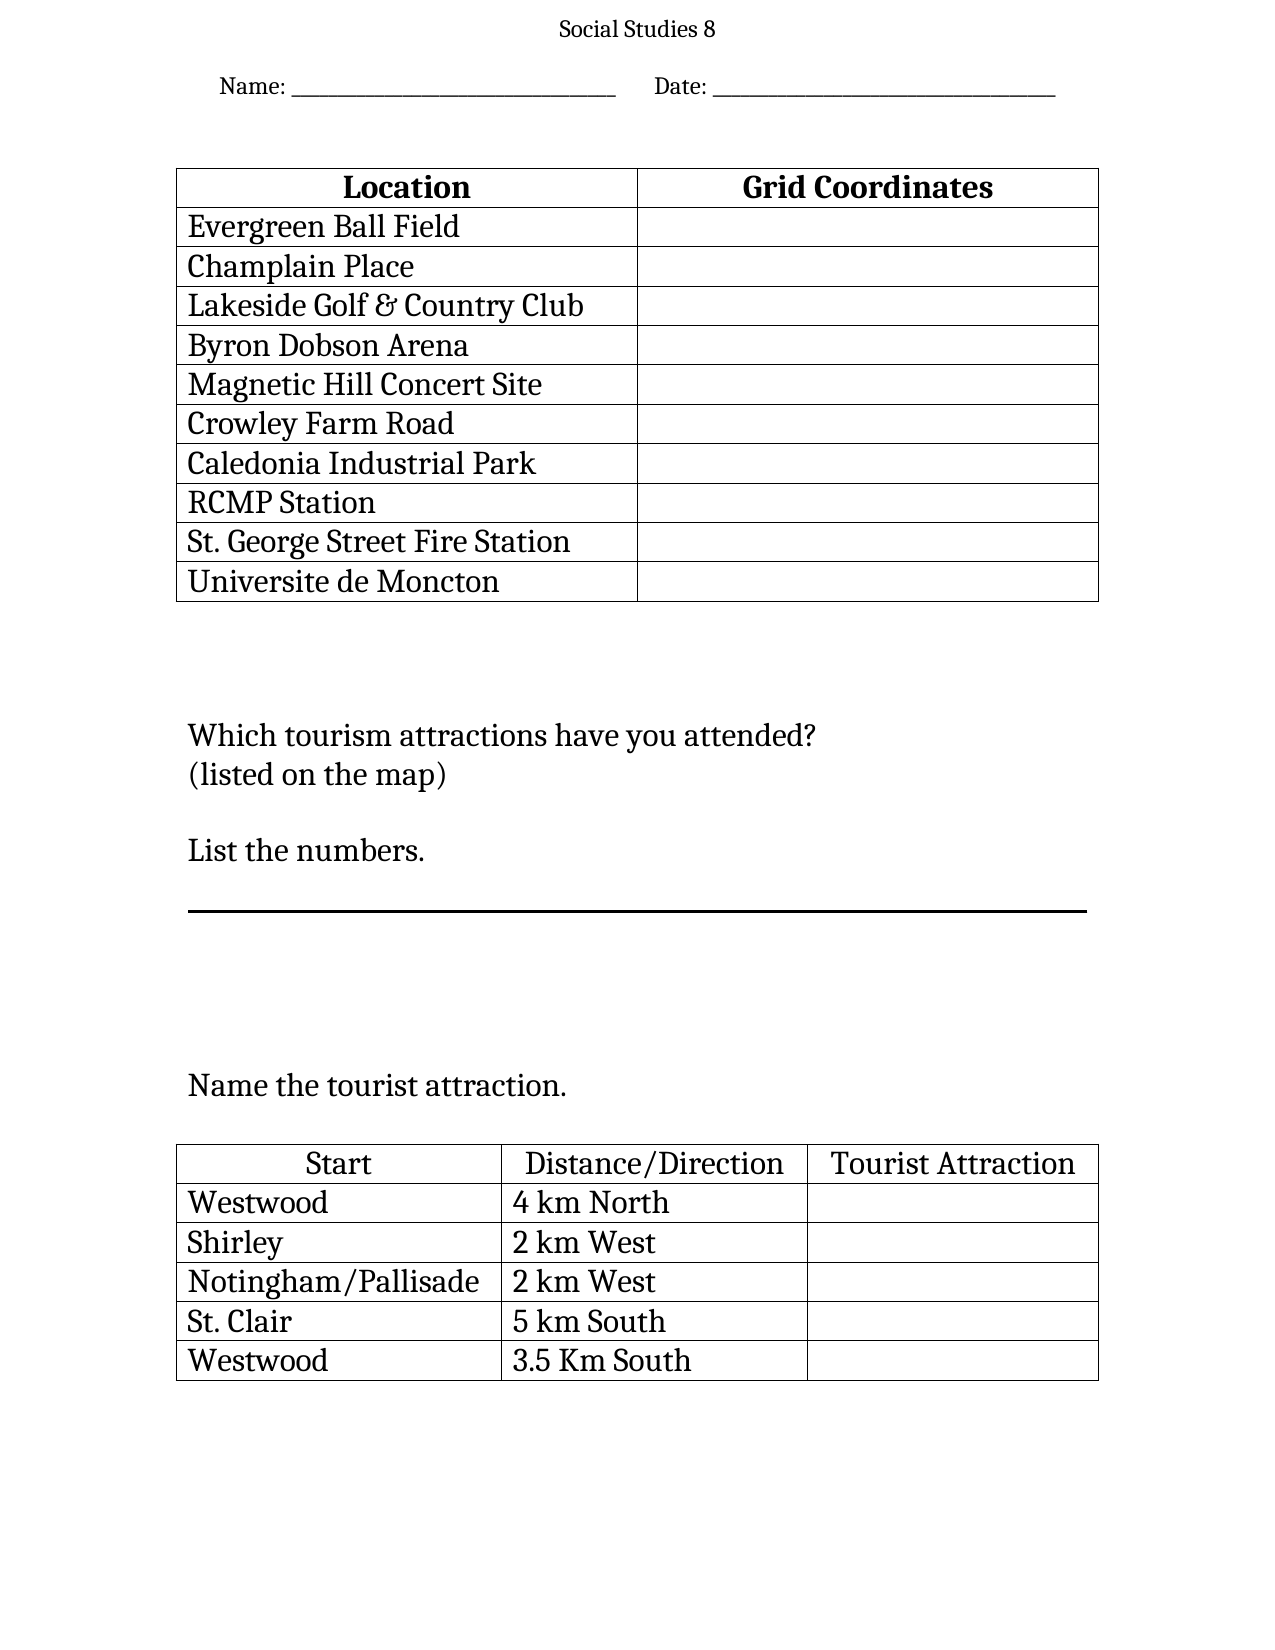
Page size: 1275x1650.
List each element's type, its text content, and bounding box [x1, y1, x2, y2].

table_header Distance/Direction [502, 1145, 807, 1183]
table_cell Westwood [177, 1341, 501, 1380]
table_cell Magnetic Hill Concert Site [177, 365, 637, 404]
table_cell [638, 523, 1098, 561]
table_header Location [177, 169, 637, 207]
table_cell Caledonia Industrial Park [177, 444, 637, 482]
table_cell Crowley Farm Road [177, 405, 637, 443]
table_cell Shirley [177, 1223, 501, 1262]
table_cell [638, 405, 1098, 443]
table_cell RCMP Station [177, 484, 637, 522]
table_cell Champlain Place [177, 247, 637, 286]
table_cell [638, 247, 1098, 286]
table_cell [638, 208, 1098, 246]
table_cell [638, 287, 1098, 325]
table_cell [638, 365, 1098, 404]
table_cell St. Clair [177, 1302, 501, 1340]
table_cell 4 km North [502, 1184, 807, 1222]
table_cell Byron Dobson Arena [177, 326, 637, 364]
table_cell 5 km South [502, 1302, 807, 1340]
table_cell [808, 1184, 1098, 1222]
table_cell Evergreen Ball Field [177, 208, 637, 246]
table_cell Notingham/Pallisade [177, 1263, 501, 1301]
table_cell [808, 1223, 1098, 1262]
table_cell [808, 1341, 1098, 1380]
table_cell Lakeside Golf & Country Club [177, 287, 637, 325]
table_cell [808, 1302, 1098, 1340]
text Name the tourist attraction. [187, 1067, 1087, 1105]
table_header Grid Coordinates [638, 169, 1098, 207]
table_cell 2 km West [502, 1263, 807, 1301]
text Which tourism attractions have you attended? [187, 717, 1087, 755]
table_cell St. George Street Fire Station [177, 523, 637, 561]
table_cell Westwood [177, 1184, 501, 1222]
table_header Start [177, 1145, 501, 1183]
text List the numbers. [187, 832, 1087, 870]
table_cell 2 km West [502, 1223, 807, 1262]
table_cell [638, 326, 1098, 364]
table_cell 3.5 Km South [502, 1341, 807, 1380]
table_cell [638, 484, 1098, 522]
text (listed on the map) [187, 755, 1087, 793]
table_cell [638, 444, 1098, 482]
table_cell Universite de Moncton [177, 562, 637, 601]
table_header Tourist Attraction [808, 1145, 1098, 1183]
table_cell [638, 562, 1098, 601]
table_cell [808, 1263, 1098, 1301]
